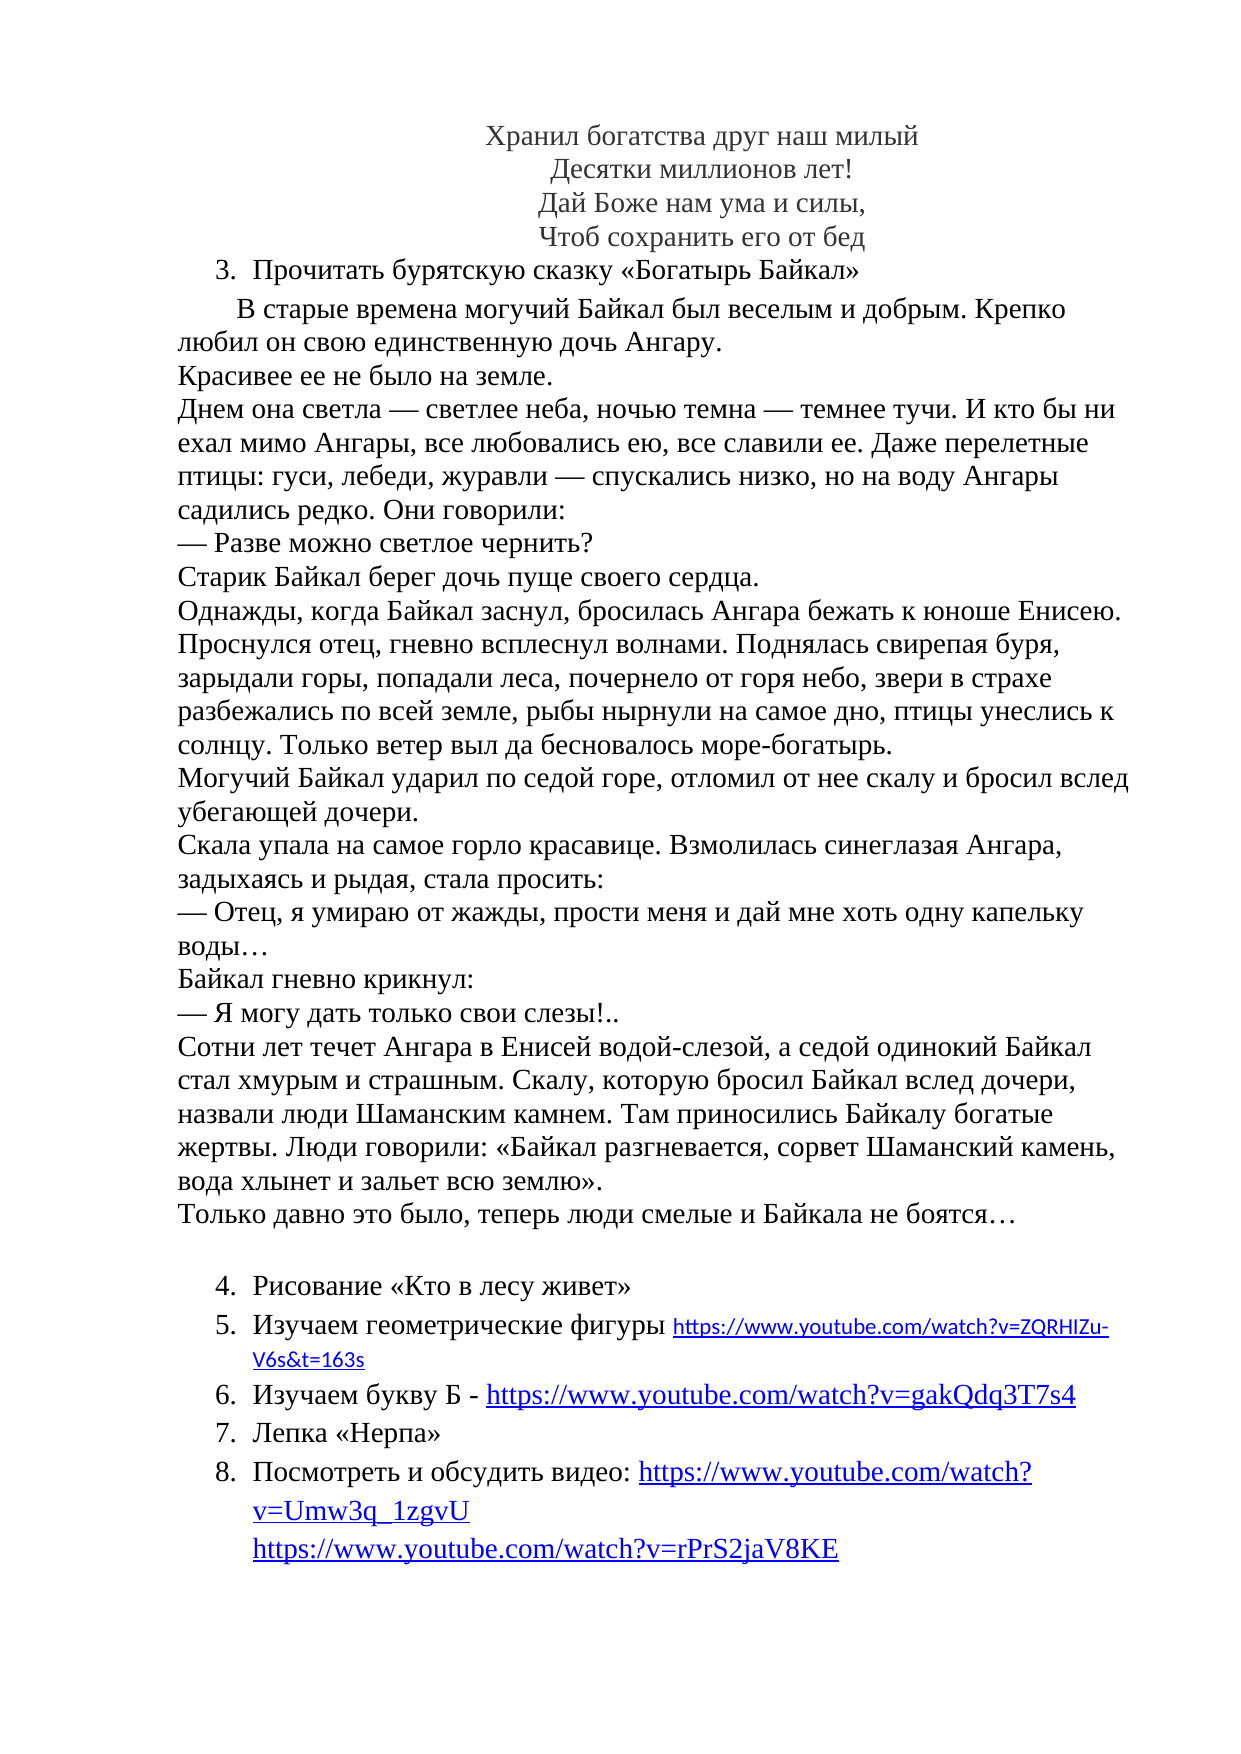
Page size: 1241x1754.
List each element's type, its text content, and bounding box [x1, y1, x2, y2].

list Изучаем геометрические фигуры https://www.youtube.com/watch?v=ZQRHIZu-V6s&t=163s [215, 1307, 1152, 1373]
list Прочитать бурятскую сказку «Богатырь Байкал» [215, 252, 1152, 286]
list https://www.youtube.com/watch?v=rPrS2jaV8KE [252, 1531, 1152, 1565]
list Изучаем букву Б - https://www.youtube.com/watch?v=gakQdq3T7s4 [215, 1377, 1152, 1411]
list Лепка «Нерпа» [215, 1416, 1152, 1449]
list Посмотреть и обсудить видео: https://www.youtube.com/watch?v=Umw3q_1zgvU [215, 1454, 1152, 1526]
text В старые времена могучий Байкал был веселым и добрым. Крепко любил он свою единственную дочь Ангару. Красивее ее не было на земле. Днем она светла — светлее неба, ночью темна — темнее тучи. И кто бы ни ехал мимо Ангары, все любовались ею, все славили ее. Даже перелетные птицы: гуси, лебеди, журавли — спускались низко, но на воду Ангары садились редко. Они говорили: — Разве можно светлое чернить? Старик Байкал берег дочь пуще своего сердца. Однажды, когда Байкал заснул, бросилась Ангара бежать к юноше Енисею. Проснулся отец, гневно всплеснул волнами. Поднялась свирепая буря, зарыдали горы, попадали леса, почернело от горя небо, звери в страхе разбежались по всей земле, рыбы нырнули на самое дно, птицы унеслись к солнцу. Только ветер выл да бесновалось море-богатырь. Могучий Байкал ударил по седой горе, отломил от нее скалу и бросил вслед убегающей дочери. Скала упала на самое горло красавице. Взмолилась синеглазая Ангара, задыхаясь и рыдая, стала просить: — Отец, я умираю от жажды, прости меня и дай мне хоть одну капельку воды… Байкал гневно крикнул: — Я могу дать только свои слезы!.. Сотни лет течет Ангара в Енисей водой-слезой, а седой одинокий Байкал стал хмурым и страшным. Скалу, которую бросил Байкал вслед дочери, назвали люди Шаманским камнем. Там приносились Байкалу богатые жертвы. Люди говорили: «Байкал разгневается, сорвет Шаманский камень, вода хлынет и зальет всю землю». Только давно это было, теперь люди смелые и Байкала не боятся… [177, 291, 1152, 1230]
list Рисование «Кто в лесу живет» [215, 1268, 1152, 1302]
